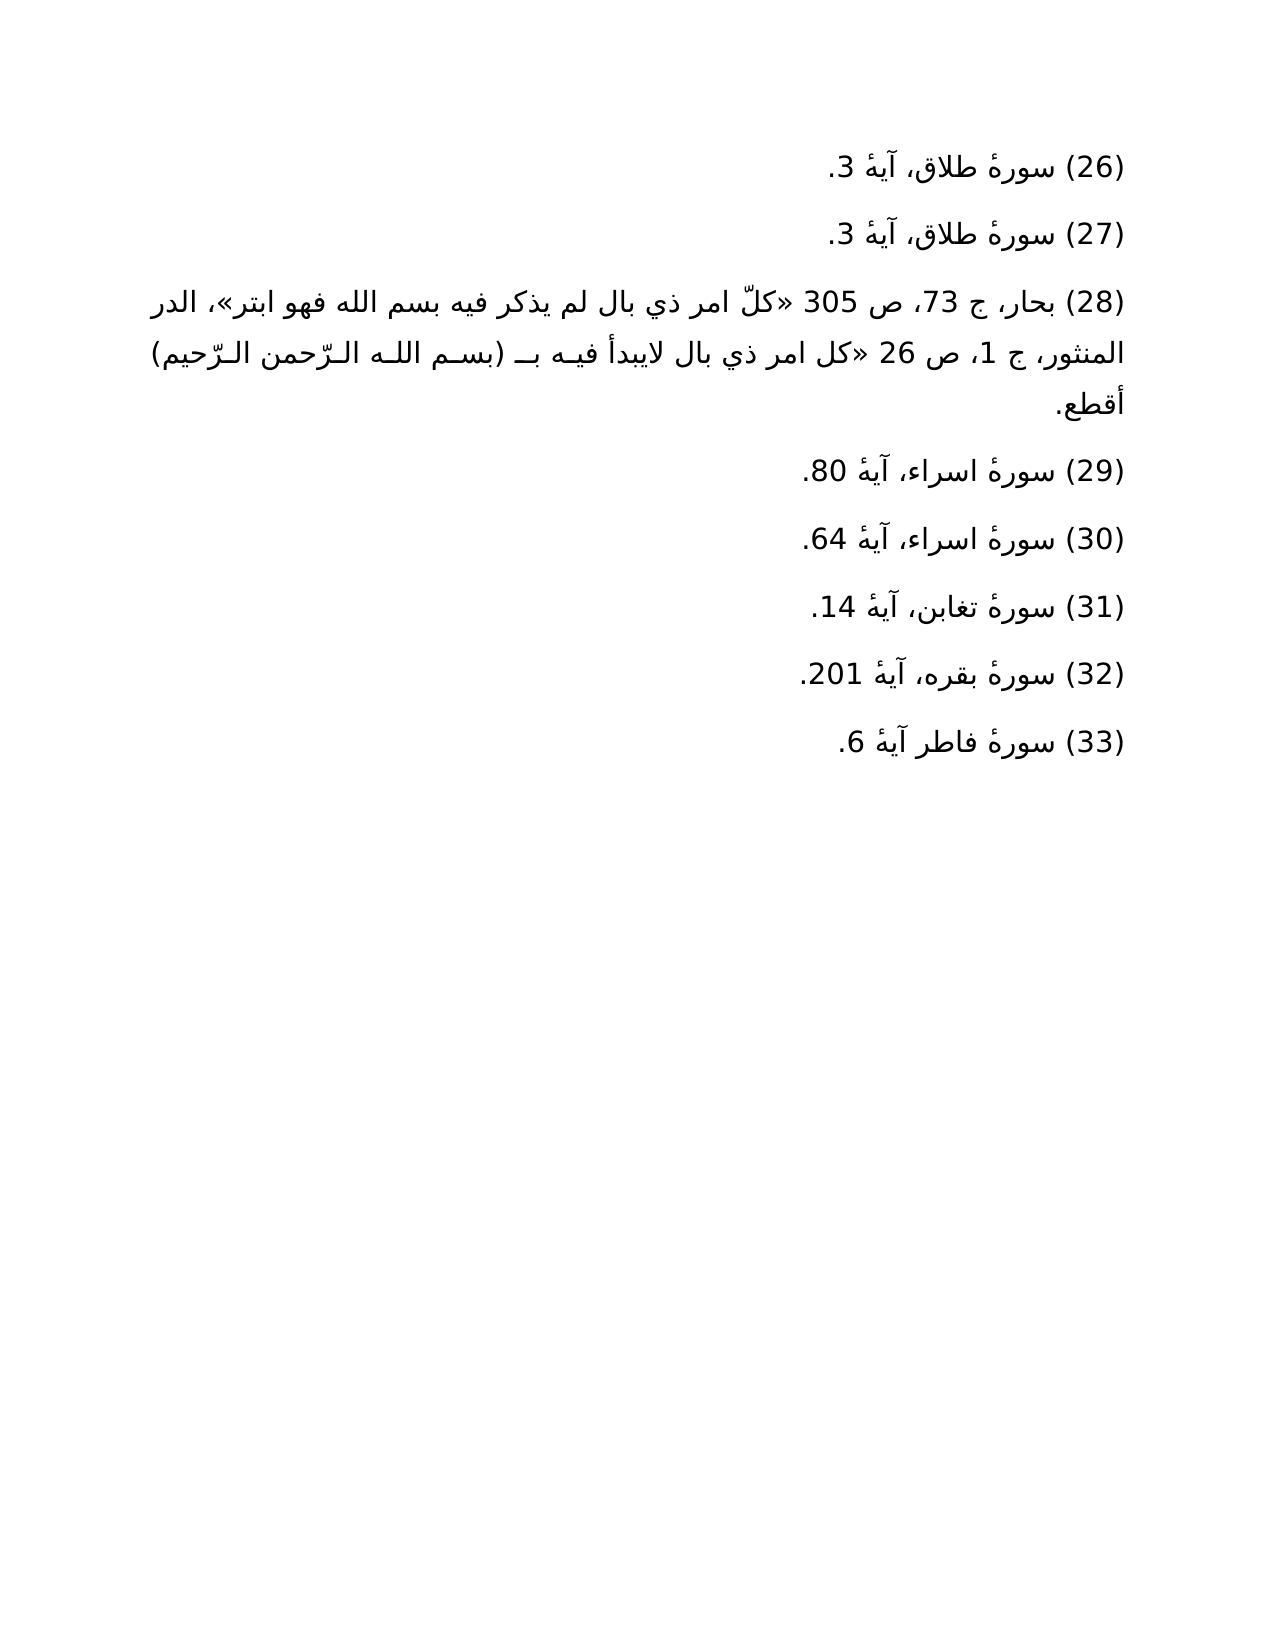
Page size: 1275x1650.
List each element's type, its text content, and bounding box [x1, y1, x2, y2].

text (30) سورهٔ اسراء، آيهٔ 64. [150, 522, 1125, 556]
text (32) سورهٔ بقره، آيهٔ 201. [150, 657, 1125, 691]
text (33) سورهٔ فاطر آيهٔ 6. [150, 725, 1125, 759]
text (27) سورهٔ طلاق، آيهٔ 3. [150, 218, 1125, 252]
text (28) بحار، ج 73، ص 305 «كلّ امر ذي بال لم يذكر فيه بسم الله فهو ابتر»، الدر المنثور، ج 1، ص 26 «كل امر ذي بال لايبدأ فيه بـ (بسم الله الرّحمن الرّحيم) أقطع. [150, 285, 1125, 421]
text (31) سورهٔ تغابن، آيهٔ 14. [150, 590, 1125, 624]
text (29) سورهٔ اسراء، آيهٔ 80. [150, 455, 1125, 489]
text (26) سورهٔ طلاق، آيهٔ 3. [150, 150, 1125, 184]
